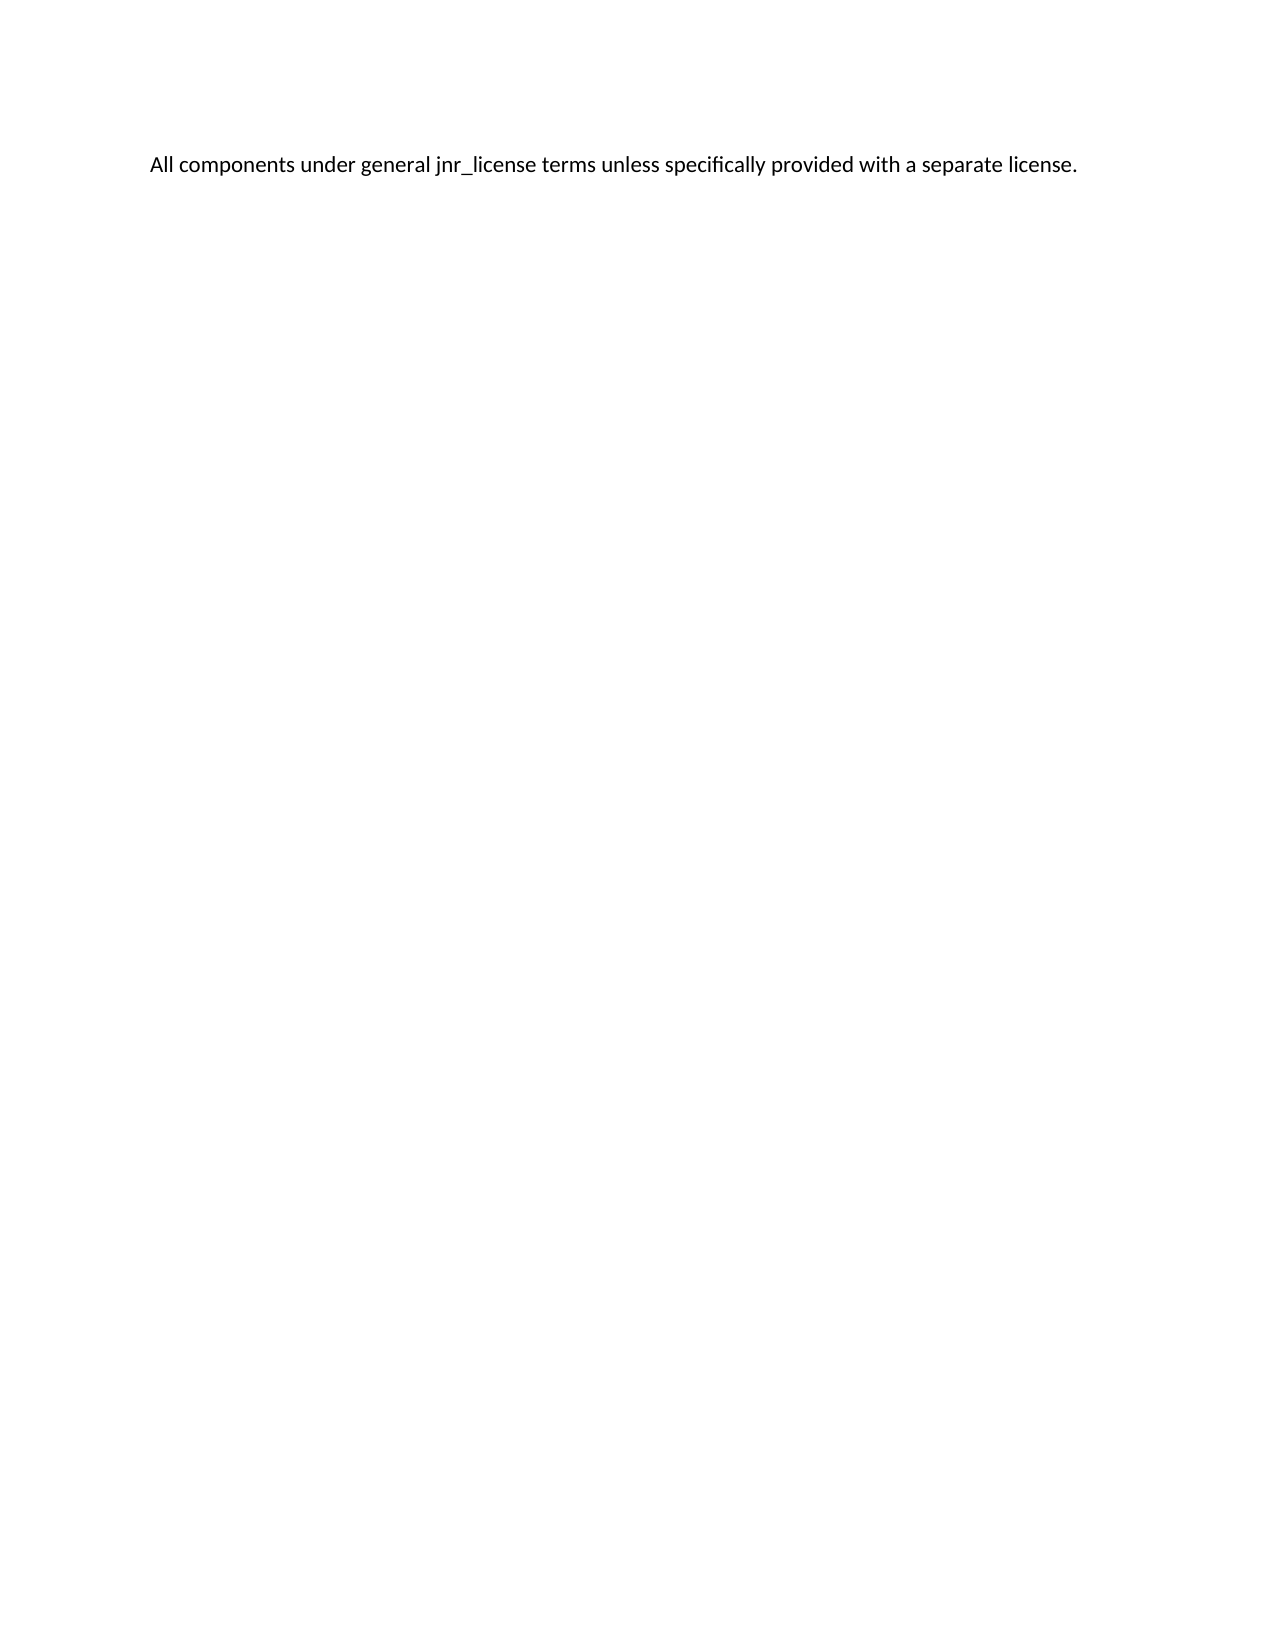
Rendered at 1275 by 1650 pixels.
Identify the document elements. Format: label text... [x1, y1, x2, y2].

text All components under general jnr_license terms unless specifically provided with a separate license. [150, 150, 1125, 178]
